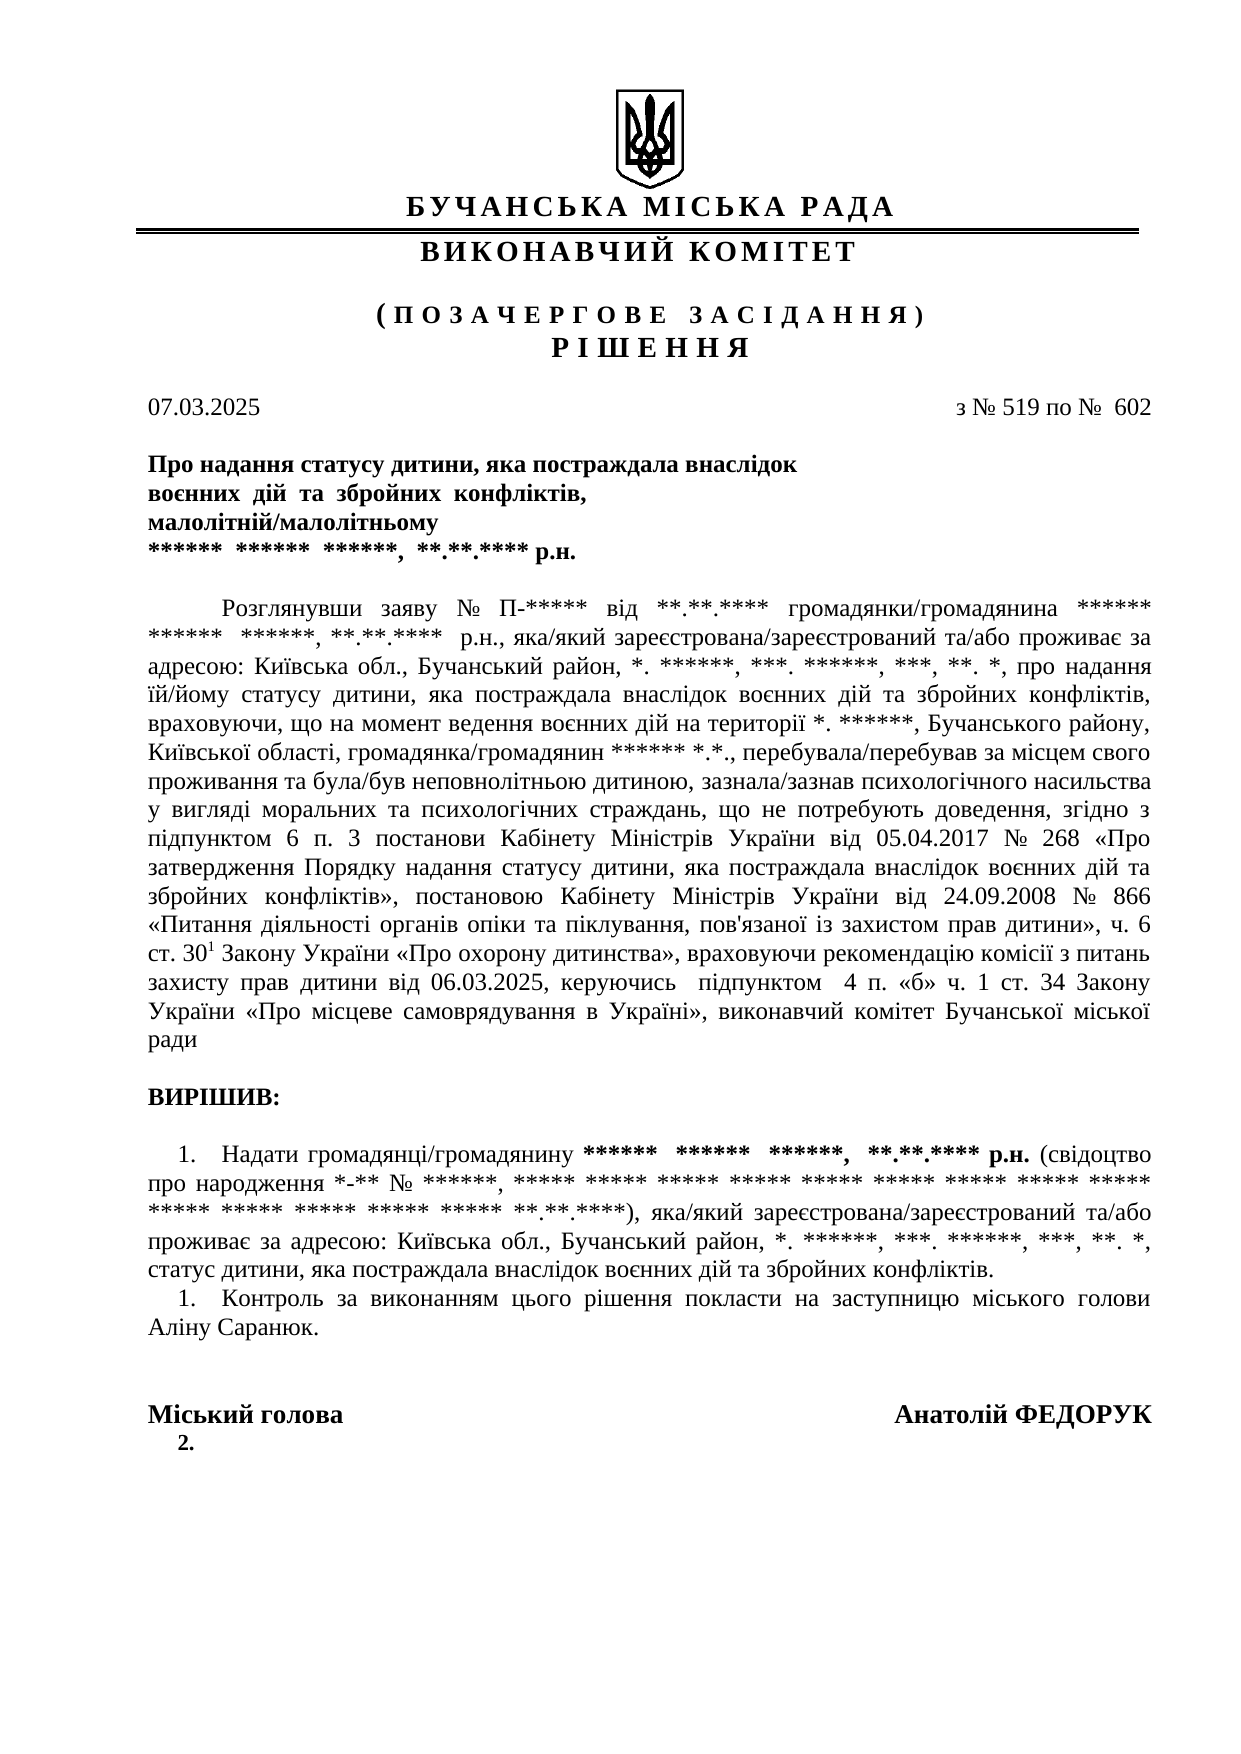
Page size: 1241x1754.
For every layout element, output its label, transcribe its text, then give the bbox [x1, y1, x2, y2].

table_header з № 519 по № 602 [650, 392, 1163, 421]
text Розглянувши заяву № П-***** від **.**.**** громадянки/громадянина ****** ****** ******, **.**.**** р.н., яка/який зареєстрована/зареєстрований та/або проживає за адресою: Київська обл., Бучанський район, *. ******, ***. ******, ***, **. *, про надання їй/йому статусу дитини, яка постраждала внаслідок воєнних дій та збройних конфліктів, враховуючи, що на момент ведення воєнних дій на території *. ******, Бучанського району, Київської області, громадянка/громадянин ****** *.*., перебувала/перебував за місцем свого проживання та була/був неповнолітньою дитиною, зазнала/зазнав психологічного насильства у вигляді моральних та психологічних страждань, що не потребують доведення, згідно з підпунктом 6 п. 3 постанови Кабінету Міністрів України від 05.04.2017 № 268 «Про затвердження Порядку надання статусу дитини, яка постраждала внаслідок воєнних дій та збройних конфліктів», постановою Кабінету Міністрів України від 24.09.2008 № 866 «Питання діяльності органів опіки та піклування, пов'язаної із захистом прав дитини», ч. 6 ст. 301 Закону України «Про охорону дитинства», враховуючи рекомендацію комісії з питань захисту прав дитини від 06.03.2025, керуючись підпунктом 4 п. «б» ч. 1 ст. 34 Закону України «Про місцеве самоврядування в Україні», виконавчий комітет Бучанської міської ради [148, 593, 1152, 1053]
picture [614, 88, 685, 189]
text Про надання статусу дитини, яка постраждала внаслідок воєнних дій та збройних конфліктів, малолітній/малолітньому [148, 449, 812, 536]
table_header ВИКОНАВЧИЙ КОМІТЕТ [136, 234, 1139, 296]
text (ПОЗАЧЕРГОВЕ ЗАСІДАННЯ) [148, 296, 1152, 330]
table_header Анатолій ФЕДОРУК [650, 1398, 1163, 1429]
list Контроль за виконанням цього рішення покласти на заступницю міського голови Аліну Саранюк. [148, 1283, 1152, 1341]
table_header 07.03.2025 [136, 392, 649, 421]
text БУЧАНСЬКА МІСЬКА РАДА [148, 189, 1152, 223]
text ****** ****** ******, **.**.**** р.н. [148, 536, 812, 564]
text РІШЕННЯ [148, 330, 1152, 363]
list Надати громадянці/громадянину ****** ****** ******, **.**.**** р.н. (свідоцтво про народження *-** № ******, ***** ***** ***** ***** ***** ***** ***** ***** ***** ***** ***** ***** ***** ***** **.**.****), яка/який зареєстрована/зареєстрований та/або проживає за адресою: Київська обл., Бучанський район, *. ******, ***. ******, ***, **. *, статус дитини, яка постраждала внаслідок воєнних дій та збройних конфліктів. [148, 1139, 1152, 1283]
table_header Міський голова [136, 1398, 649, 1429]
text ВИРІШИВ: [148, 1082, 1152, 1111]
